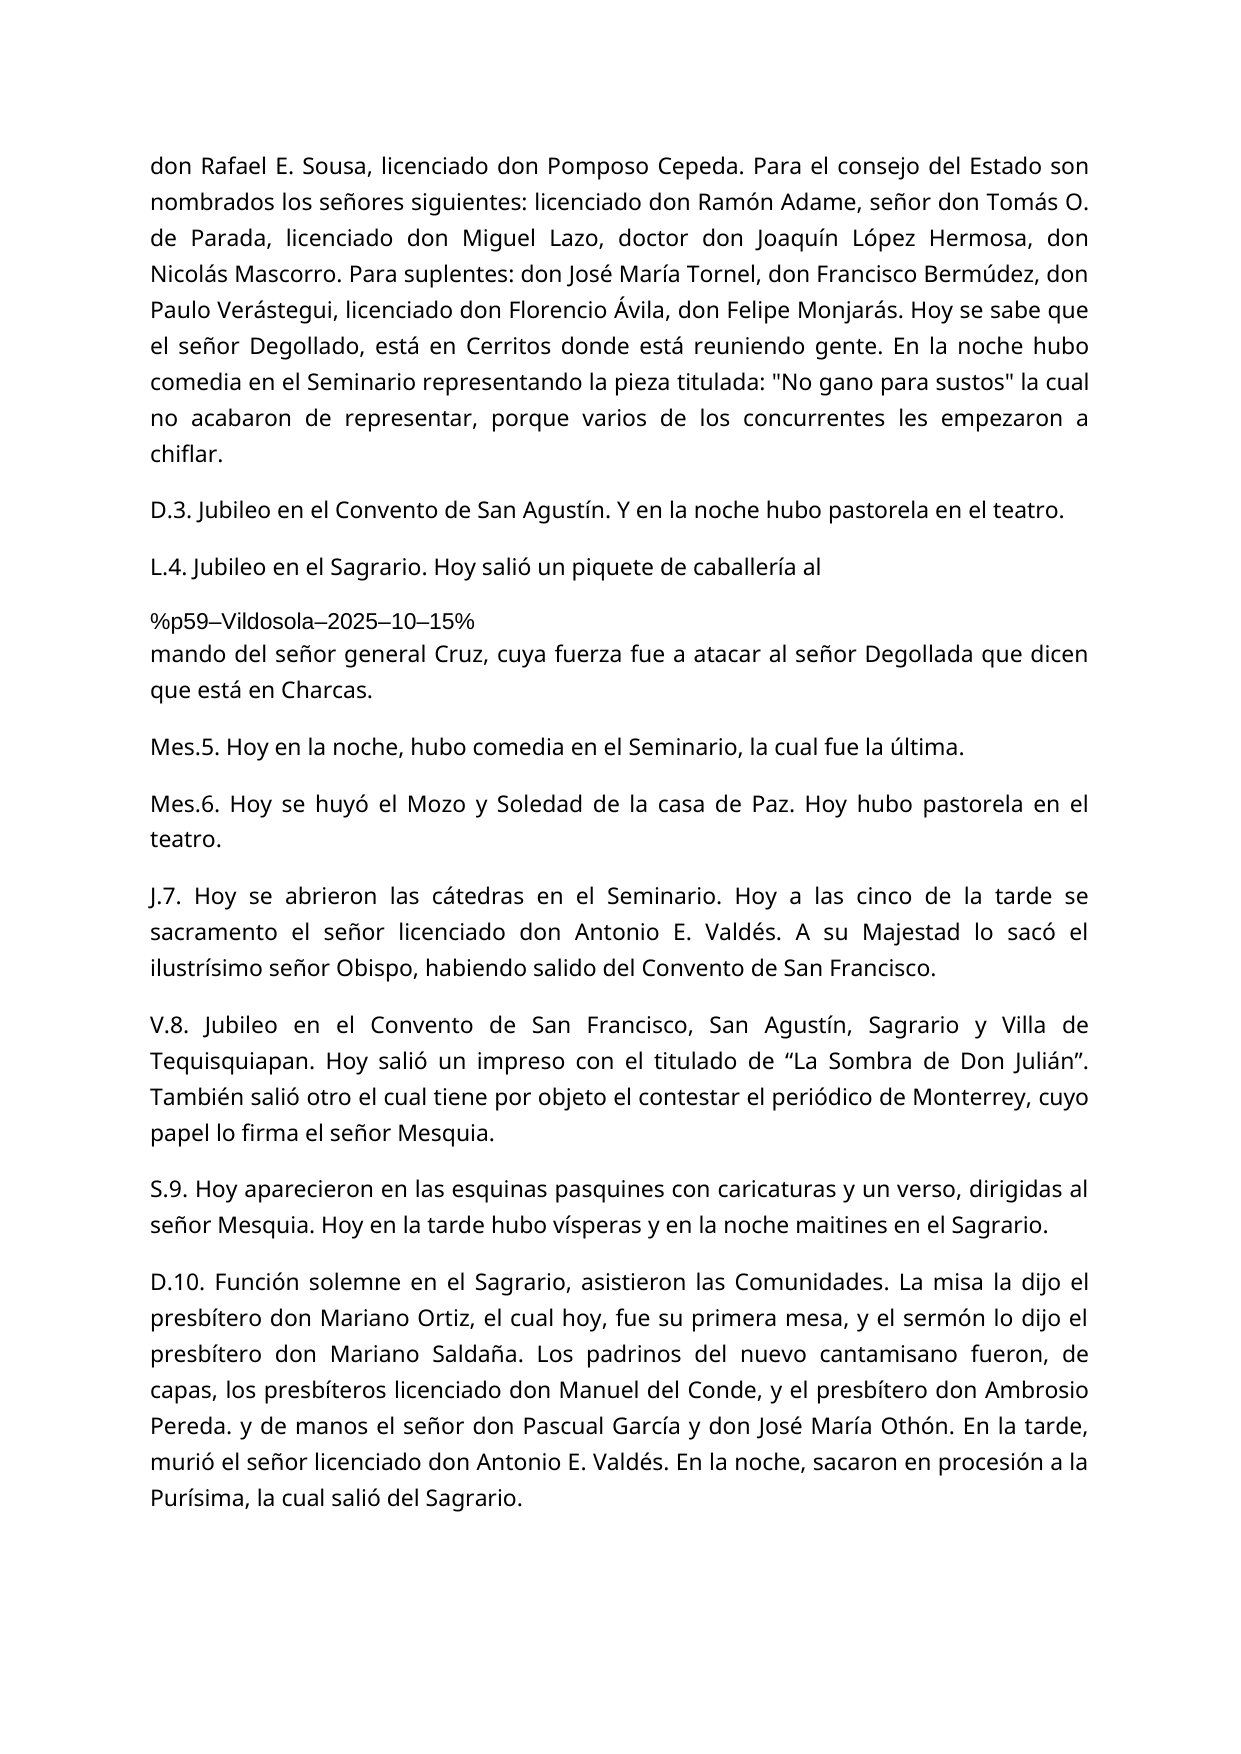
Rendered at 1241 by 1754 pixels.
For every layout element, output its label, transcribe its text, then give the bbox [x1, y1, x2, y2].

text L.4. Jubileo en el Sagrario. Hoy salió un piquete de caballería al [150, 551, 1090, 582]
text Mes.6. Hoy se huyó el Mozo y Soledad de la casa de Paz. Hoy hubo pastorela en el teatro. [150, 787, 1090, 855]
text D.10. Función solemne en el Sagrario, asistieron las Comunidades. La misa la dijo el presbítero don Mariano Ortiz, el cual hoy, fue su primera mesa, y el sermón lo dijo el presbítero don Mariano Saldaña. Los padrinos del nuevo cantamisano fueron, de capas, los presbíteros licenciado don Manuel del Conde, y el presbítero don Ambrosio Pereda. y de manos el señor don Pascual García y don José María Othón. En la tarde, murió el señor licenciado don Antonio E. Valdés. En la noche, sacaron en procesión a la Purísima, la cual salió del Sagrario. [150, 1266, 1090, 1513]
text J.7. Hoy se abrieron las cátedras en el Seminario. Hoy a las cinco de la tarde se sacramento el señor licenciado don Antonio E. Valdés. A su Majestad lo sacó el ilustrísimo señor Obispo, habiendo salido del Convento de San Francisco. [150, 880, 1090, 983]
text S.9. Hoy aparecieron en las esquinas pasquines con caricaturas y un verso, dirigidas al señor Mesquia. Hoy en la tarde hubo vísperas y en la noche maitines en el Sagrario. [150, 1173, 1090, 1241]
text %p59–Vildosola–2025–10–15% [150, 608, 1090, 634]
text Mes.5. Hoy en la noche, hubo comedia en el Seminario, la cual fue la última. [150, 731, 1090, 762]
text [150, 150, 1090, 469]
text mando del señor general Cruz, cuya fuerza fue a atacar al señor Degollada que dicen que está en Charcas. [150, 638, 1090, 705]
text V.8. Jubileo en el Convento de San Francisco, San Agustín, Sagrario y Villa de Tequisquiapan. Hoy salió un impreso con el titulado de “La Sombra de Don Julián”. También salió otro el cual tiene por objeto el contestar el periódico de Monterrey, cuyo papel lo firma el señor Mesquia. [150, 1009, 1090, 1148]
text D.3. Jubileo en el Convento de San Agustín. Y en la noche hubo pastorela en el teatro. [150, 494, 1090, 526]
